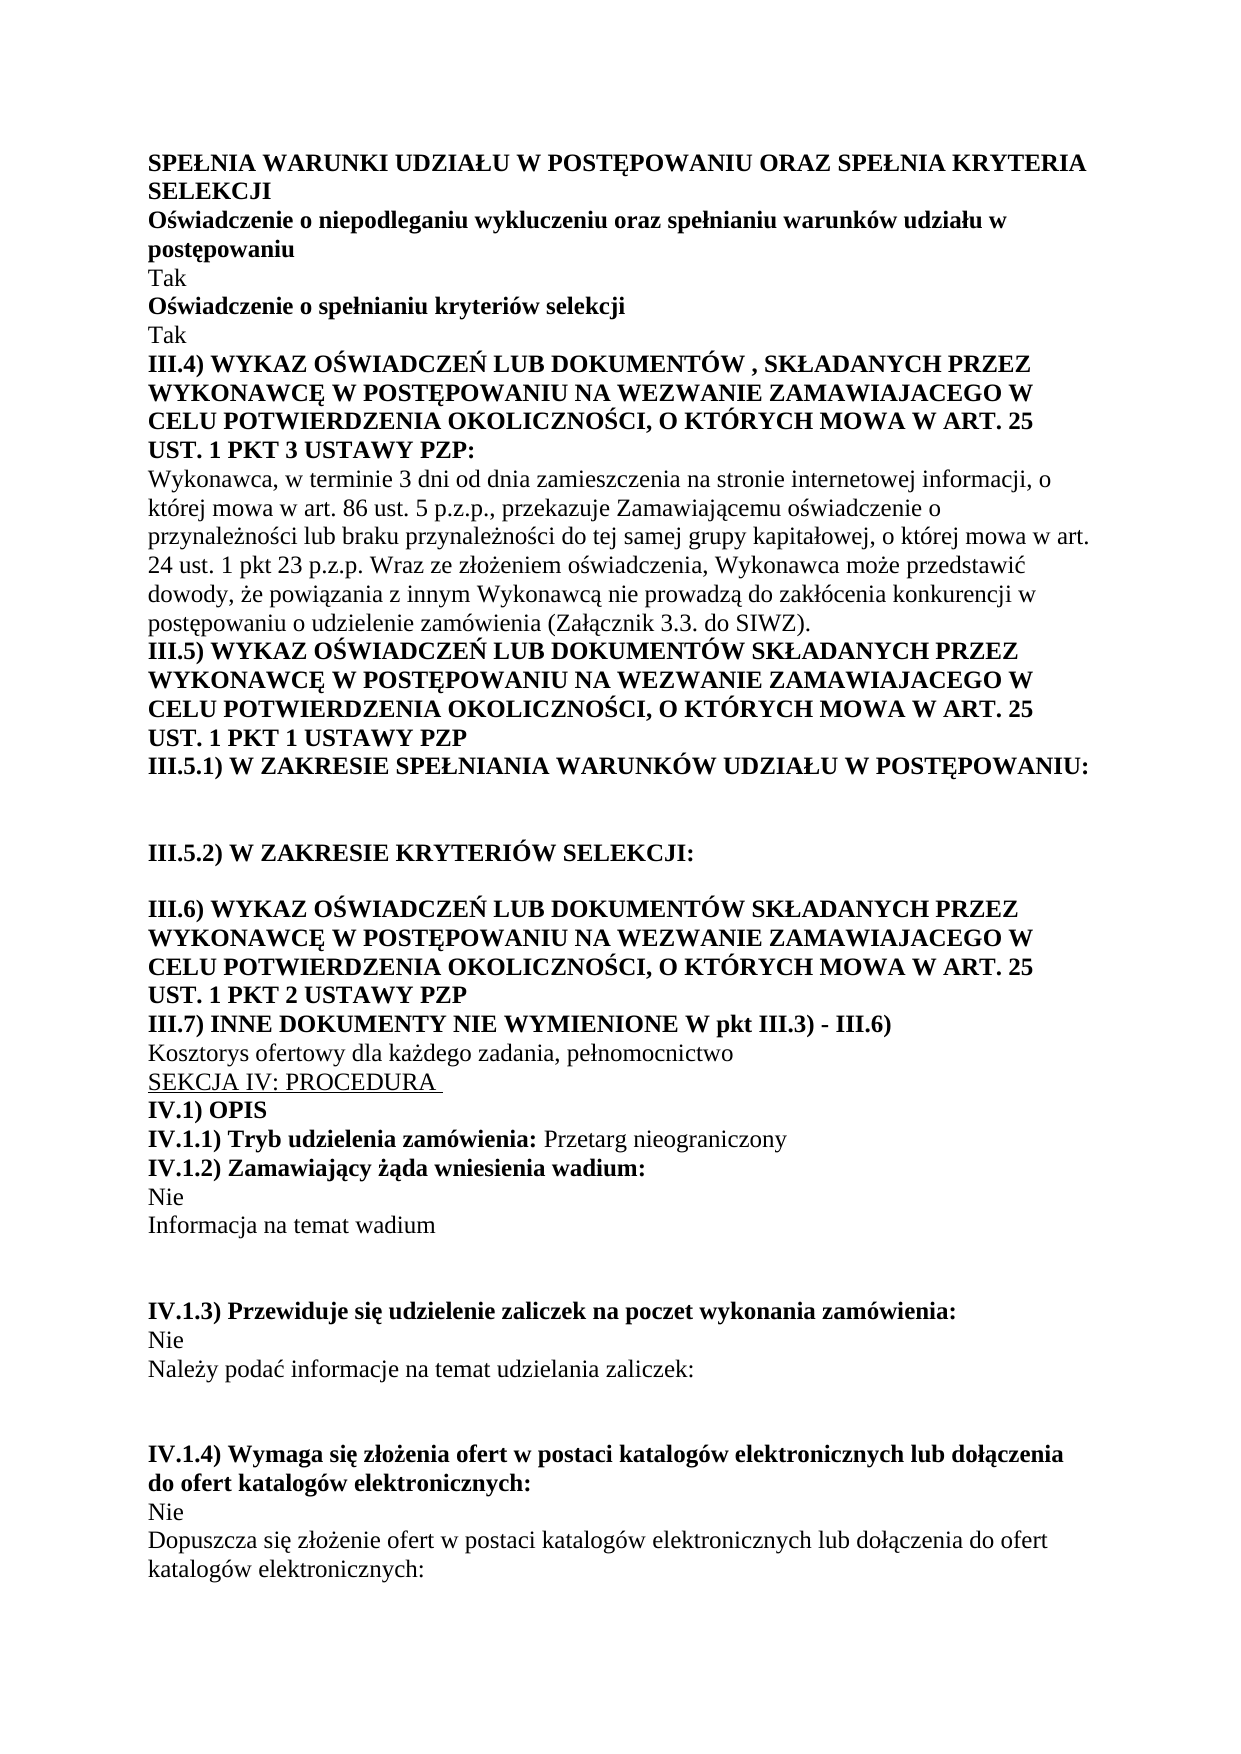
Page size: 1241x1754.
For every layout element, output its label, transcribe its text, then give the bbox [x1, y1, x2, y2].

text Oświadczenie o niepodleganiu wykluczeniu oraz spełnianiu warunków udziału w postępowaniu Tak Oświadczenie o spełnianiu kryteriów selekcji Tak [148, 205, 1093, 349]
text Nie Należy podać informacje na temat udzielania zaliczek: [148, 1325, 1093, 1410]
text III.5.1) W ZAKRESIE SPEŁNIANIA WARUNKÓW UDZIAŁU W POSTĘPOWANIU: III.5.2) W ZAKRESIE KRYTERIÓW SELEKCJI: [148, 751, 1093, 894]
text IV.1.4) Wymaga się złożenia ofert w postaci katalogów elektronicznych lub dołączenia do ofert katalogów elektronicznych: [148, 1410, 1093, 1497]
text III.5) WYKAZ OŚWIADCZEŃ LUB DOKUMENTÓW SKŁADANYCH PRZEZ WYKONAWCĘ W POSTĘPOWANIU NA WEZWANIE ZAMAWIAJACEGO W CELU POTWIERDZENIA OKOLICZNOŚCI, O KTÓRYCH MOWA W ART. 25 UST. 1 PKT 1 USTAWY PZP [148, 636, 1093, 751]
text SEKCJA IV: PROCEDURA [148, 1067, 1093, 1096]
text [148, 148, 1093, 205]
text Nie Informacja na temat wadium [148, 1182, 1093, 1267]
text IV.1.3) Przewiduje się udzielenie zaliczek na poczet wykonania zamówienia: [148, 1267, 1093, 1325]
text IV.1) OPIS IV.1.1) Tryb udzielenia zamówienia: Przetarg nieograniczony IV.1.2) Zamawiający żąda wniesienia wadium: [148, 1096, 1093, 1182]
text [148, 1497, 1093, 1583]
text III.4) WYKAZ OŚWIADCZEŃ LUB DOKUMENTÓW , SKŁADANYCH PRZEZ WYKONAWCĘ W POSTĘPOWANIU NA WEZWANIE ZAMAWIAJACEGO W CELU POTWIERDZENIA OKOLICZNOŚCI, O KTÓRYCH MOWA W ART. 25 UST. 1 PKT 3 USTAWY PZP: [148, 349, 1093, 464]
text Kosztorys ofertowy dla każdego zadania, pełnomocnictwo [148, 1038, 1093, 1067]
text III.6) WYKAZ OŚWIADCZEŃ LUB DOKUMENTÓW SKŁADANYCH PRZEZ WYKONAWCĘ W POSTĘPOWANIU NA WEZWANIE ZAMAWIAJACEGO W CELU POTWIERDZENIA OKOLICZNOŚCI, O KTÓRYCH MOWA W ART. 25 UST. 1 PKT 2 USTAWY PZP [148, 894, 1093, 1009]
text III.7) INNE DOKUMENTY NIE WYMIENIONE W pkt III.3) - III.6) [148, 1009, 1093, 1038]
text Wykonawca, w terminie 3 dni od dnia zamieszczenia na stronie internetowej informacji, o której mowa w art. 86 ust. 5 p.z.p., przekazuje Zamawiającemu oświadczenie o przynależności lub braku przynależności do tej samej grupy kapitałowej, o której mowa w art. 24 ust. 1 pkt 23 p.z.p. Wraz ze złożeniem oświadczenia, Wykonawca może przedstawić dowody, że powiązania z innym Wykonawcą nie prowadzą do zakłócenia konkurencji w postępowaniu o udzielenie zamówienia (Załącznik 3.3. do SIWZ). [148, 464, 1093, 636]
